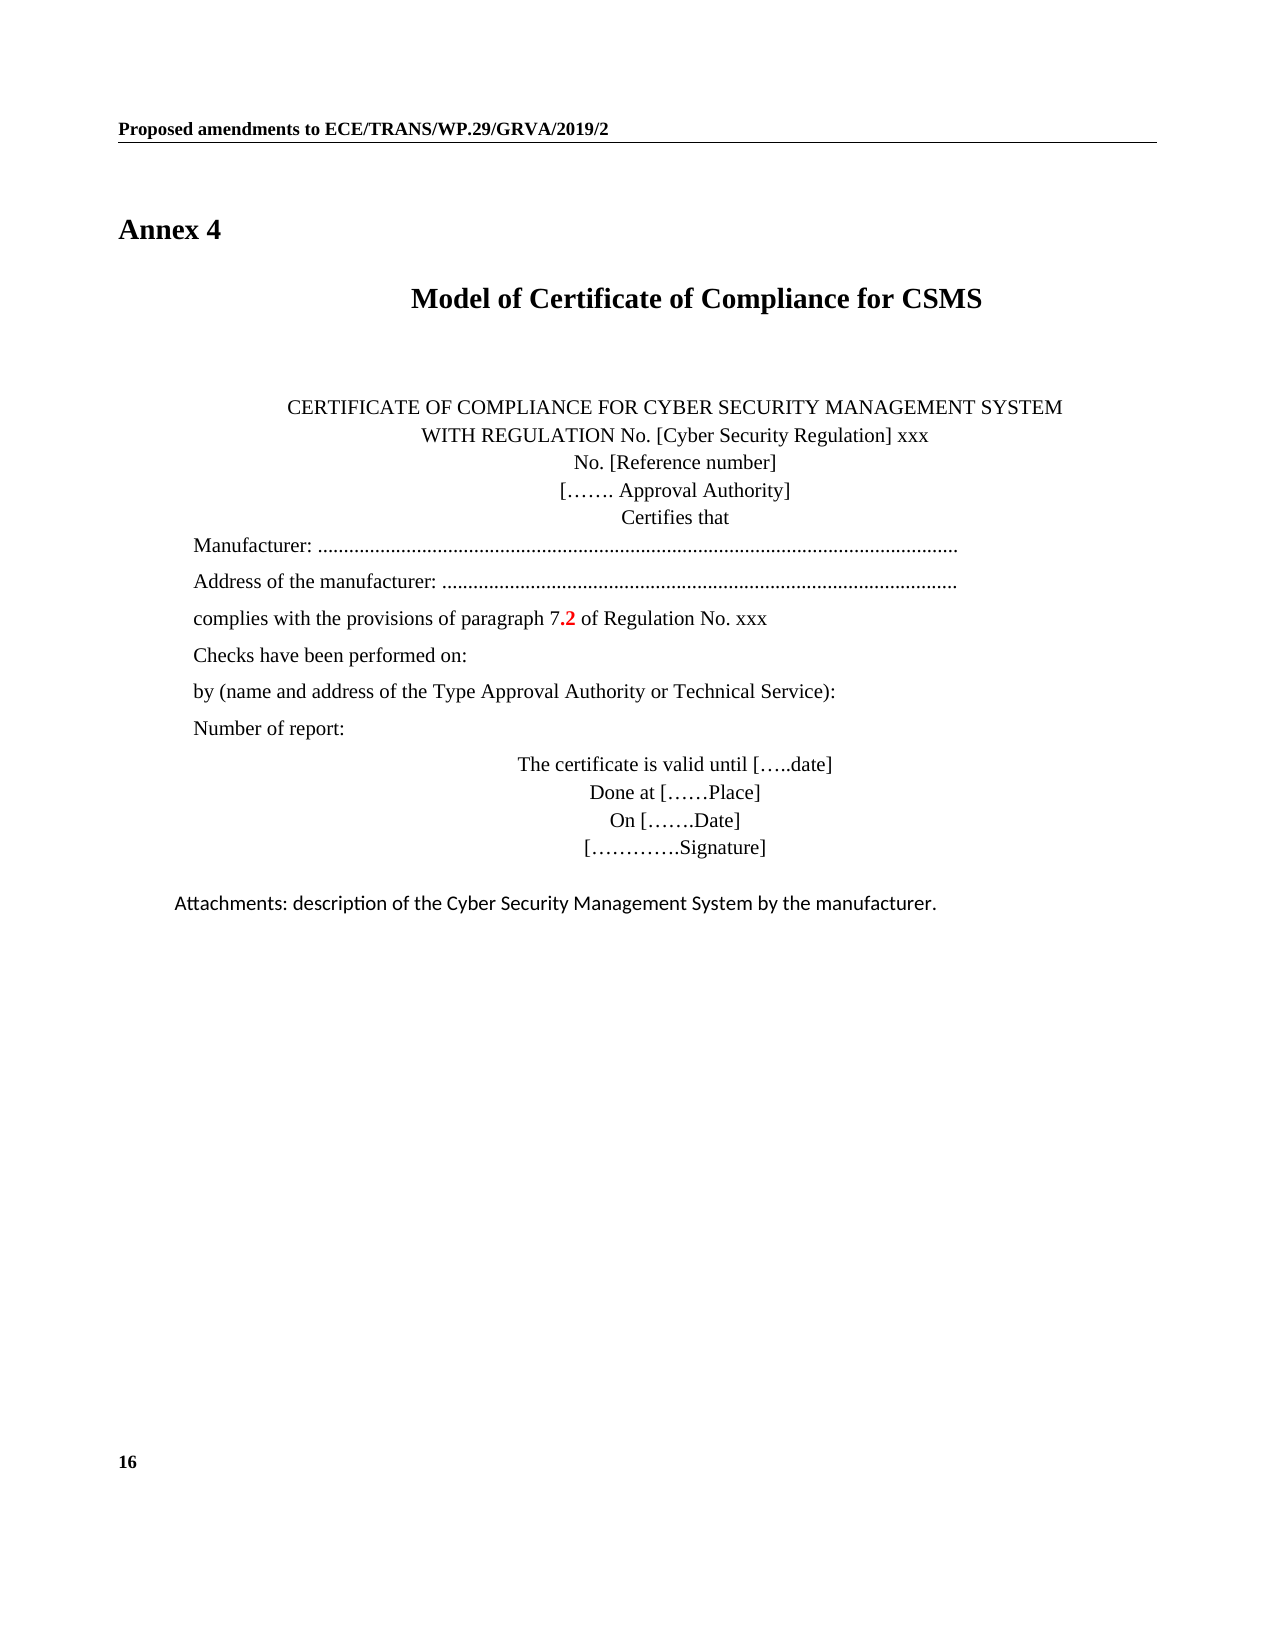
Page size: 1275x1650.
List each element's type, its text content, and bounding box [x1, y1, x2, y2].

text complies with the provisions of paragraph 7.2 of Regulation No. xxx [193, 606, 1157, 630]
text WITH REGULATION No. [Cyber Security Regulation] xxx [193, 422, 1157, 447]
text Manufacturer: ........................................................................................................................... [193, 533, 1157, 557]
text Address of the manufacturer: ................................................................................................... [193, 569, 1157, 593]
text Certifies that [193, 505, 1157, 529]
text [………….Signature] [193, 835, 1157, 859]
text Annex 4 [118, 215, 1039, 246]
text No. [Reference number] [193, 450, 1157, 474]
text by (name and address of the Type Approval Authority or Technical Service): [193, 679, 1157, 703]
text The certificate is valid until […..date] [193, 752, 1157, 776]
text Attachments: description of the Cyber Security Management System by the manufacturer. [118, 890, 1157, 916]
text Done at [……Place] [193, 780, 1157, 804]
text Number of report: [193, 716, 1157, 740]
text On […….Date] [193, 807, 1157, 832]
text [……. Approval Authority] [193, 478, 1157, 502]
text Checks have been performed on: [193, 643, 1157, 667]
text CERTIFICATE OF COMPLIANCE FOR CYBER SECURITY MANAGEMENT SYSTEM [193, 395, 1157, 419]
text Model of Certificate of Compliance for CSMS [118, 283, 1039, 315]
